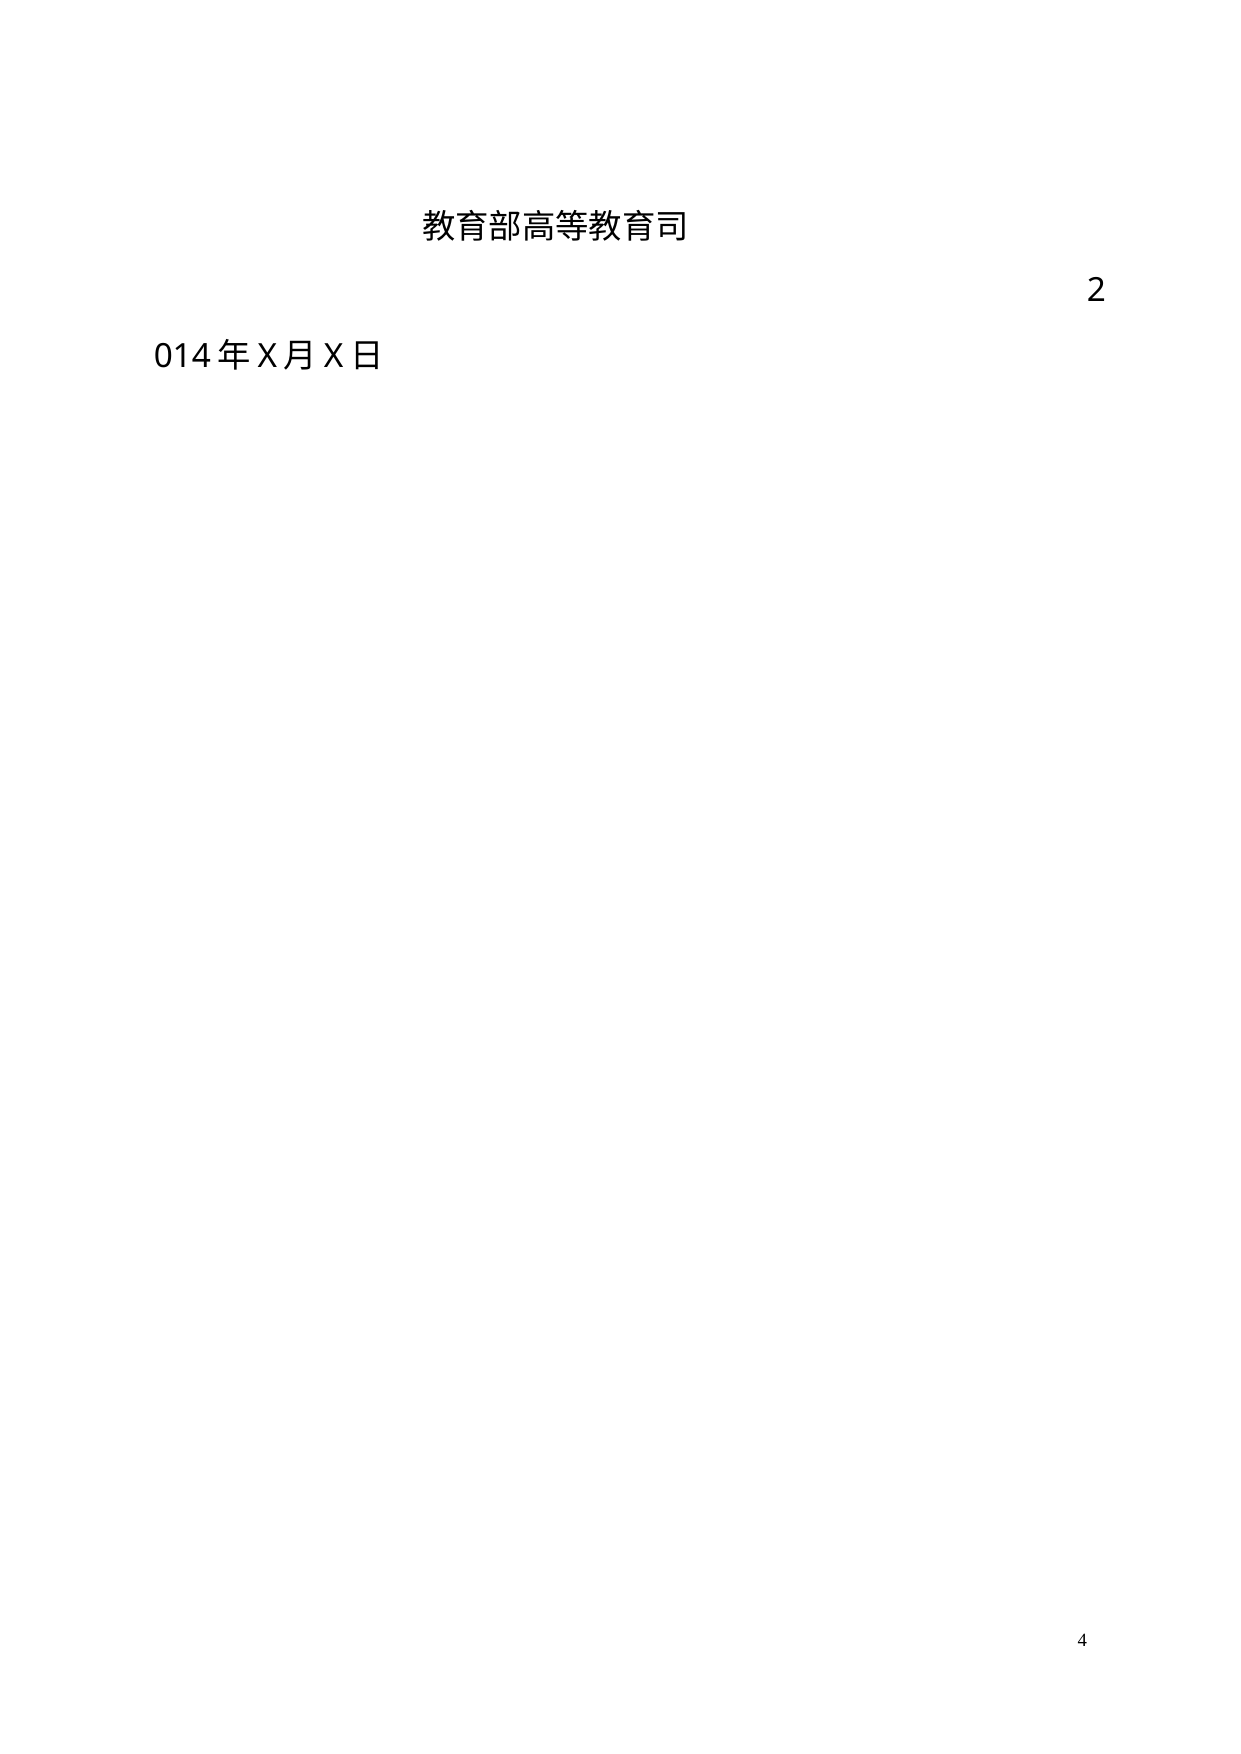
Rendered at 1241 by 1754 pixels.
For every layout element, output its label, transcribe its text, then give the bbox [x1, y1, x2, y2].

text 教育部高等教育司 [153, 191, 1087, 256]
text 2014年X月X日 [153, 256, 1087, 386]
